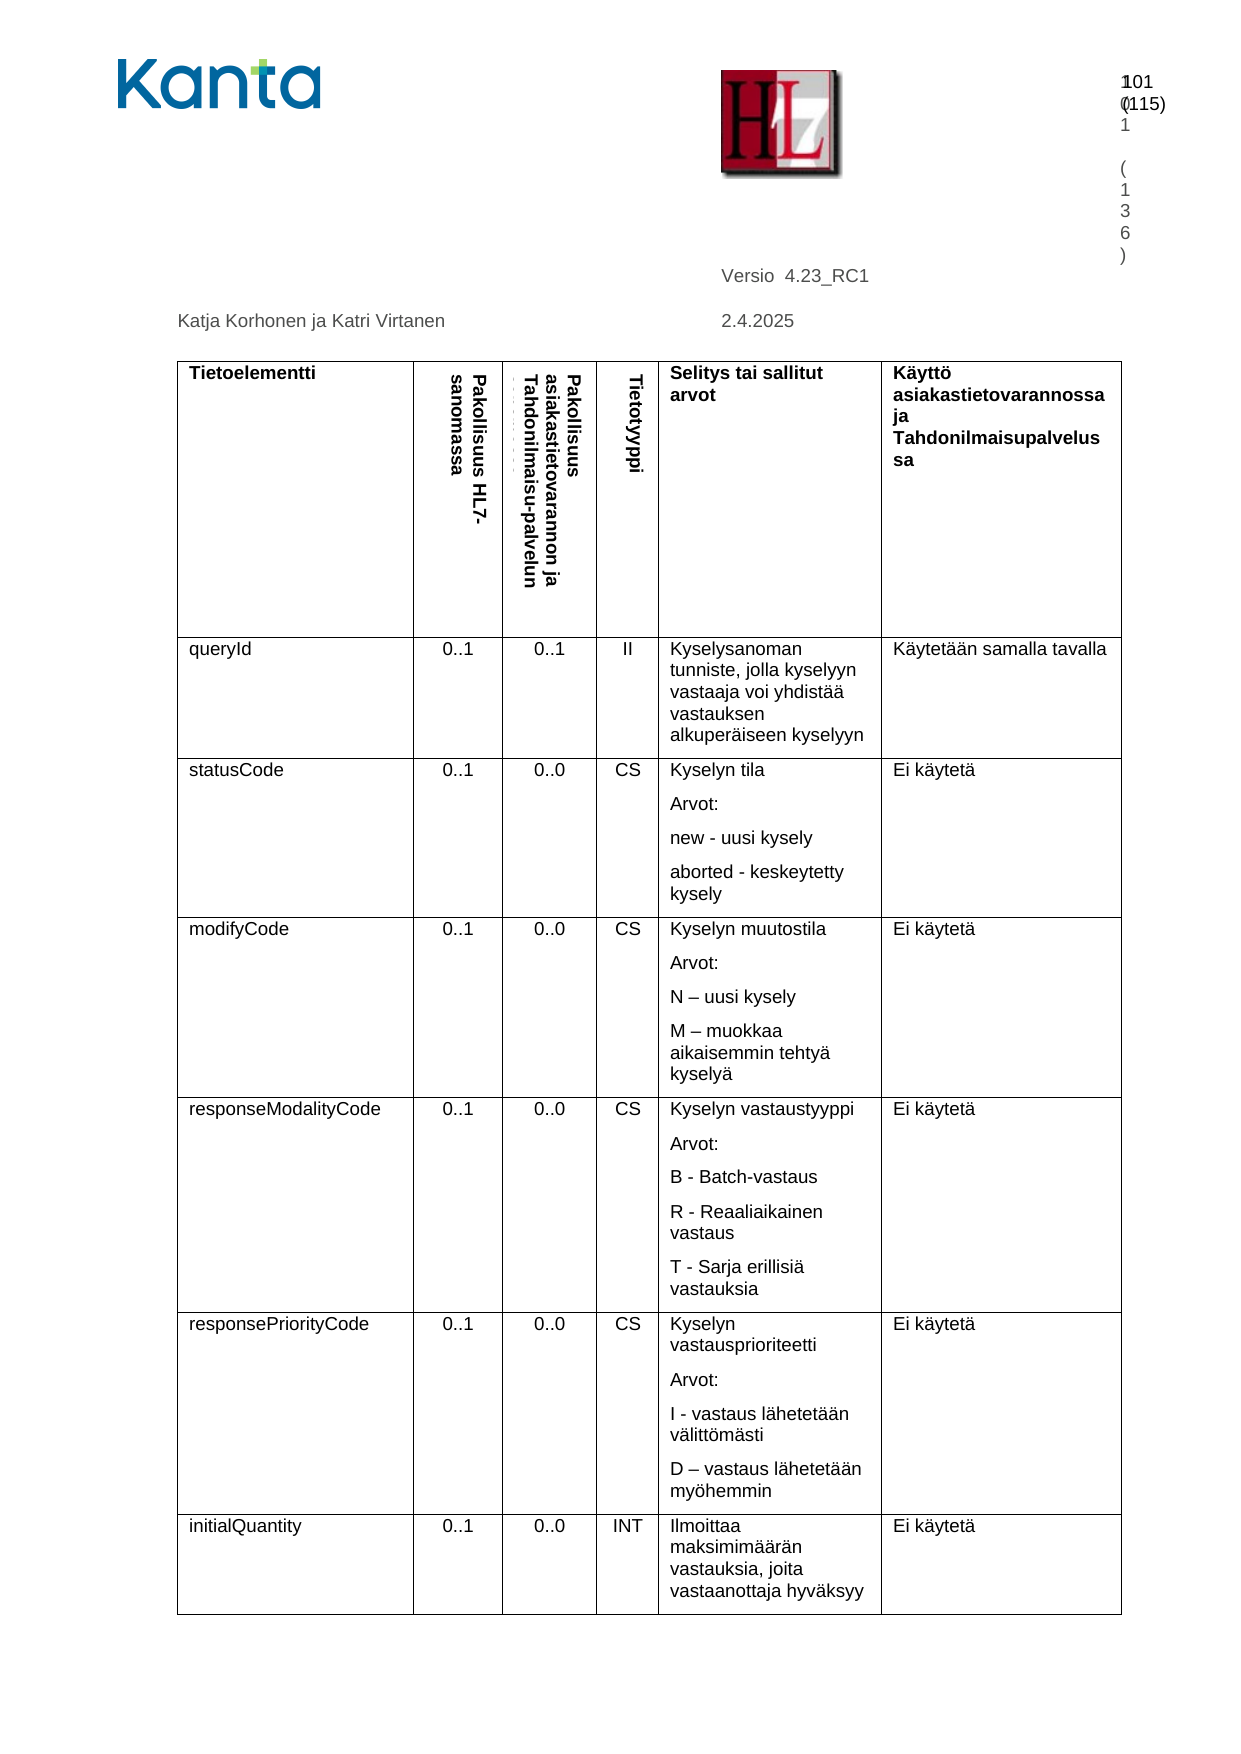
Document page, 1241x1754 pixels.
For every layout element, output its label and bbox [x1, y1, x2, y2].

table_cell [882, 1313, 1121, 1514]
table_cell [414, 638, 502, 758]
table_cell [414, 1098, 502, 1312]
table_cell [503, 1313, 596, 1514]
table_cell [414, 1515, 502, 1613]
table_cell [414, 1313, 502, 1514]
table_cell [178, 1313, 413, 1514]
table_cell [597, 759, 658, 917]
picture [118, 59, 321, 109]
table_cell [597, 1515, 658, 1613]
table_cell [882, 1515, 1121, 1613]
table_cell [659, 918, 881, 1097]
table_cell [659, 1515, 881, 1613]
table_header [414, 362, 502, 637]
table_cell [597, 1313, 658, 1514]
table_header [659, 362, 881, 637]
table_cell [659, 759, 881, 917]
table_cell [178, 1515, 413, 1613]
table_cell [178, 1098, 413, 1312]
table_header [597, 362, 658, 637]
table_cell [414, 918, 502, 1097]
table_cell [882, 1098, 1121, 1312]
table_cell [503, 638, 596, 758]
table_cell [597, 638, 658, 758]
picture [721, 70, 844, 179]
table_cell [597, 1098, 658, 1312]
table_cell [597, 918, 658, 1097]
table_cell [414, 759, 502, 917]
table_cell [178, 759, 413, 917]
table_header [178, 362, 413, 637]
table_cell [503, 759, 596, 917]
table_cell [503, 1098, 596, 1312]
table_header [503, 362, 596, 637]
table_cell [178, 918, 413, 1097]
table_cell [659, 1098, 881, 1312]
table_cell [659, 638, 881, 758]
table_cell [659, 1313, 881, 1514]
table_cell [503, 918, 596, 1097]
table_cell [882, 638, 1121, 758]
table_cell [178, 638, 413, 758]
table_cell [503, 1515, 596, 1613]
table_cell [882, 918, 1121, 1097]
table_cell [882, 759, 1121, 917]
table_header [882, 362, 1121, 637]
